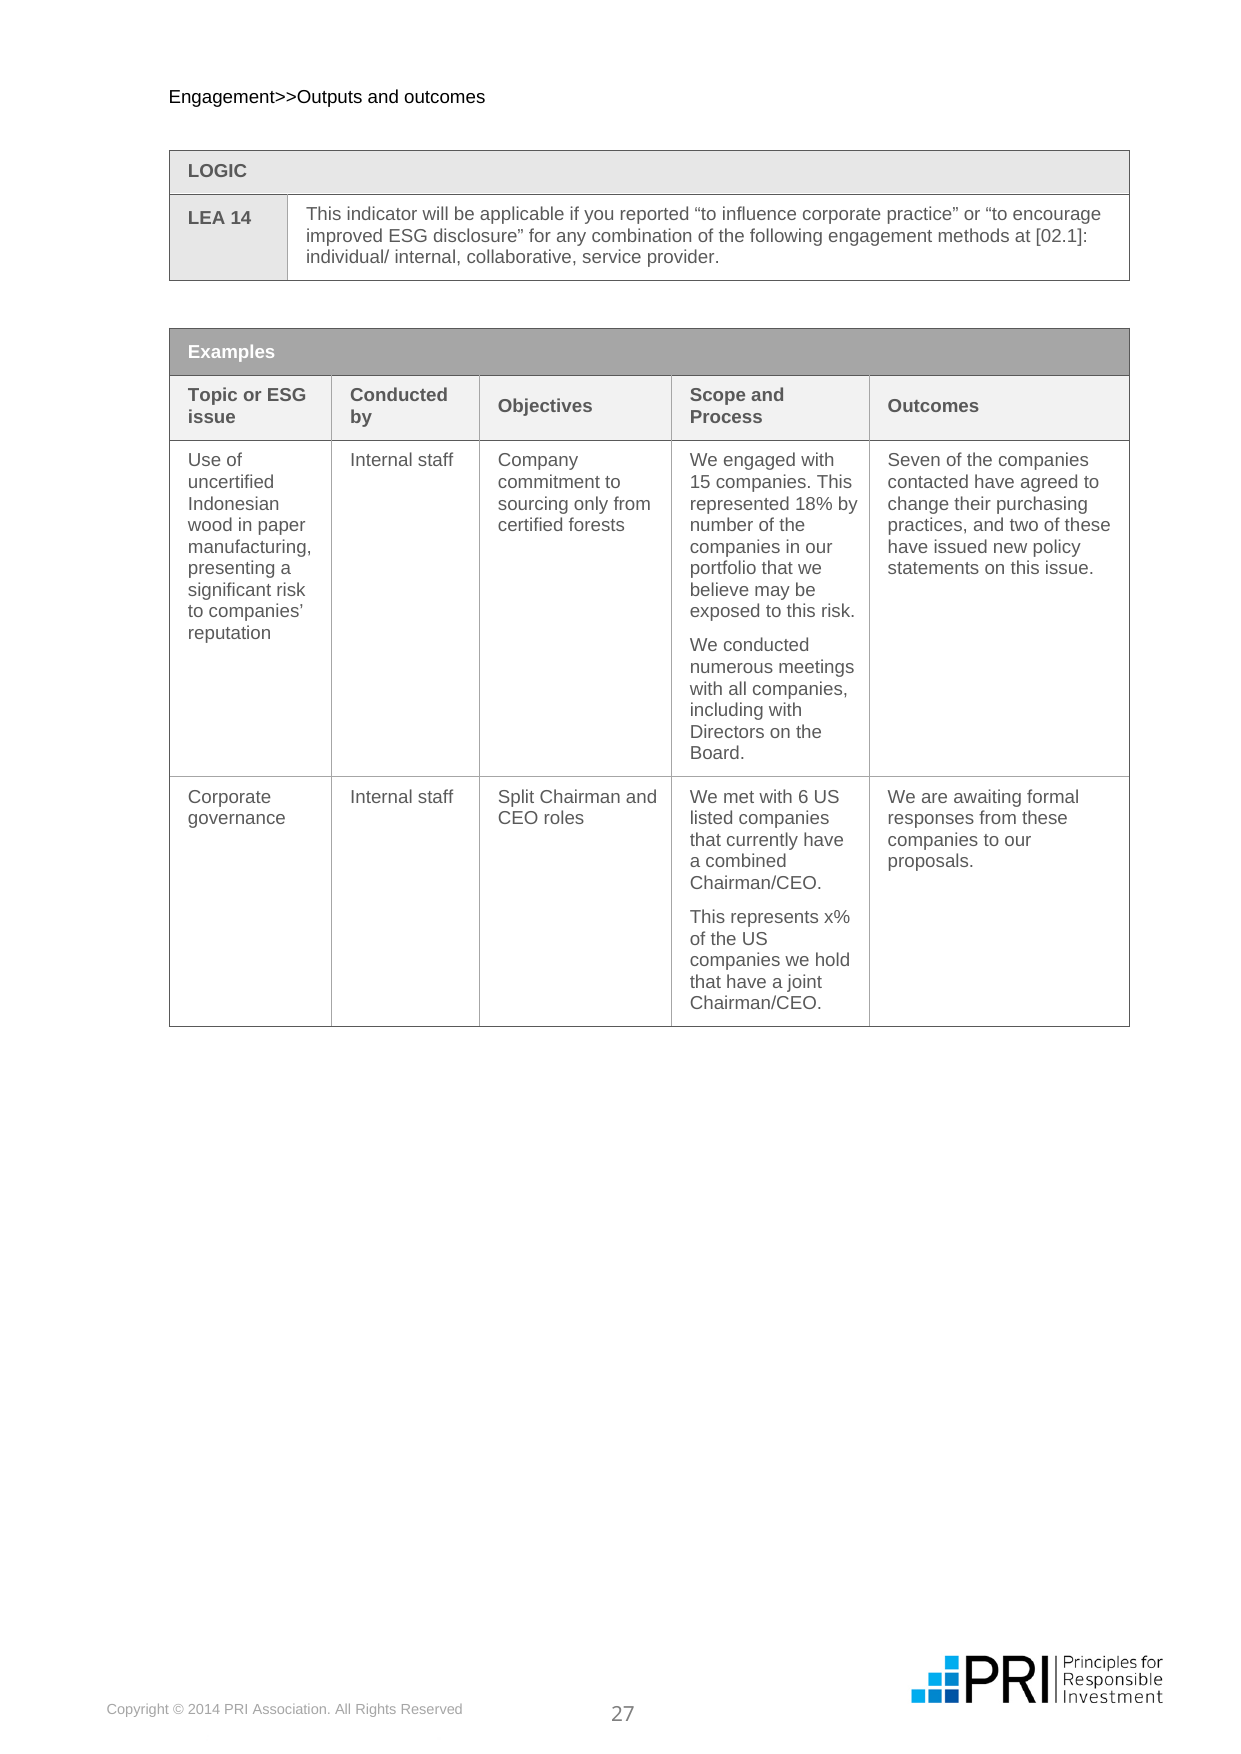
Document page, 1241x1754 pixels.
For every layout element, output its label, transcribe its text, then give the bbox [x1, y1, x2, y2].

table_cell Scope and Process [672, 376, 869, 440]
table_cell Objectives [480, 376, 671, 440]
table_cell LEA 14 [170, 195, 287, 280]
table_cell We engaged with 15 companies. This represented 18% by number of the companies in our portfolio that we believe may be exposed to this risk. We conducted numerous meetings with all companies, including with Directors on the Board. [672, 441, 869, 776]
table_cell Corporate governance [170, 777, 331, 1026]
table_cell Use of uncertified Indonesian wood in paper manufacturing, presenting a significant risk to companies’ reputation [170, 441, 331, 776]
table_header Examples [170, 329, 1129, 375]
table_cell This indicator will be applicable if you reported “to influence corporate practice” or “to encourage improved ESG disclosure” for any combination of the following engagement methods at [02.1]: individual/ internal, collaborative, service provider. [288, 195, 1129, 280]
table_cell Company commitment to sourcing only from certified forests [480, 441, 671, 776]
table_cell Internal staff [332, 777, 479, 1026]
table_cell LOGIC [170, 151, 1129, 193]
table_cell Outcomes [870, 376, 1129, 440]
table_cell We met with 6 US listed companies that currently have a combined Chairman/CEO. This represents x% of the US companies we hold that have a joint Chairman/CEO. [672, 777, 869, 1026]
table_cell Seven of the companies contacted have agreed to change their purchasing practices, and two of these have issued new policy statements on this issue. [870, 441, 1129, 776]
table_cell We are awaiting formal responses from these companies to our proposals. [870, 777, 1129, 1026]
table_cell Conducted by [332, 376, 479, 440]
table_cell Topic or ESG issue [170, 376, 331, 440]
table_cell Internal staff [332, 441, 479, 776]
picture [0, 1631, 1241, 1754]
table_cell Split Chairman and CEO roles [480, 777, 671, 1026]
